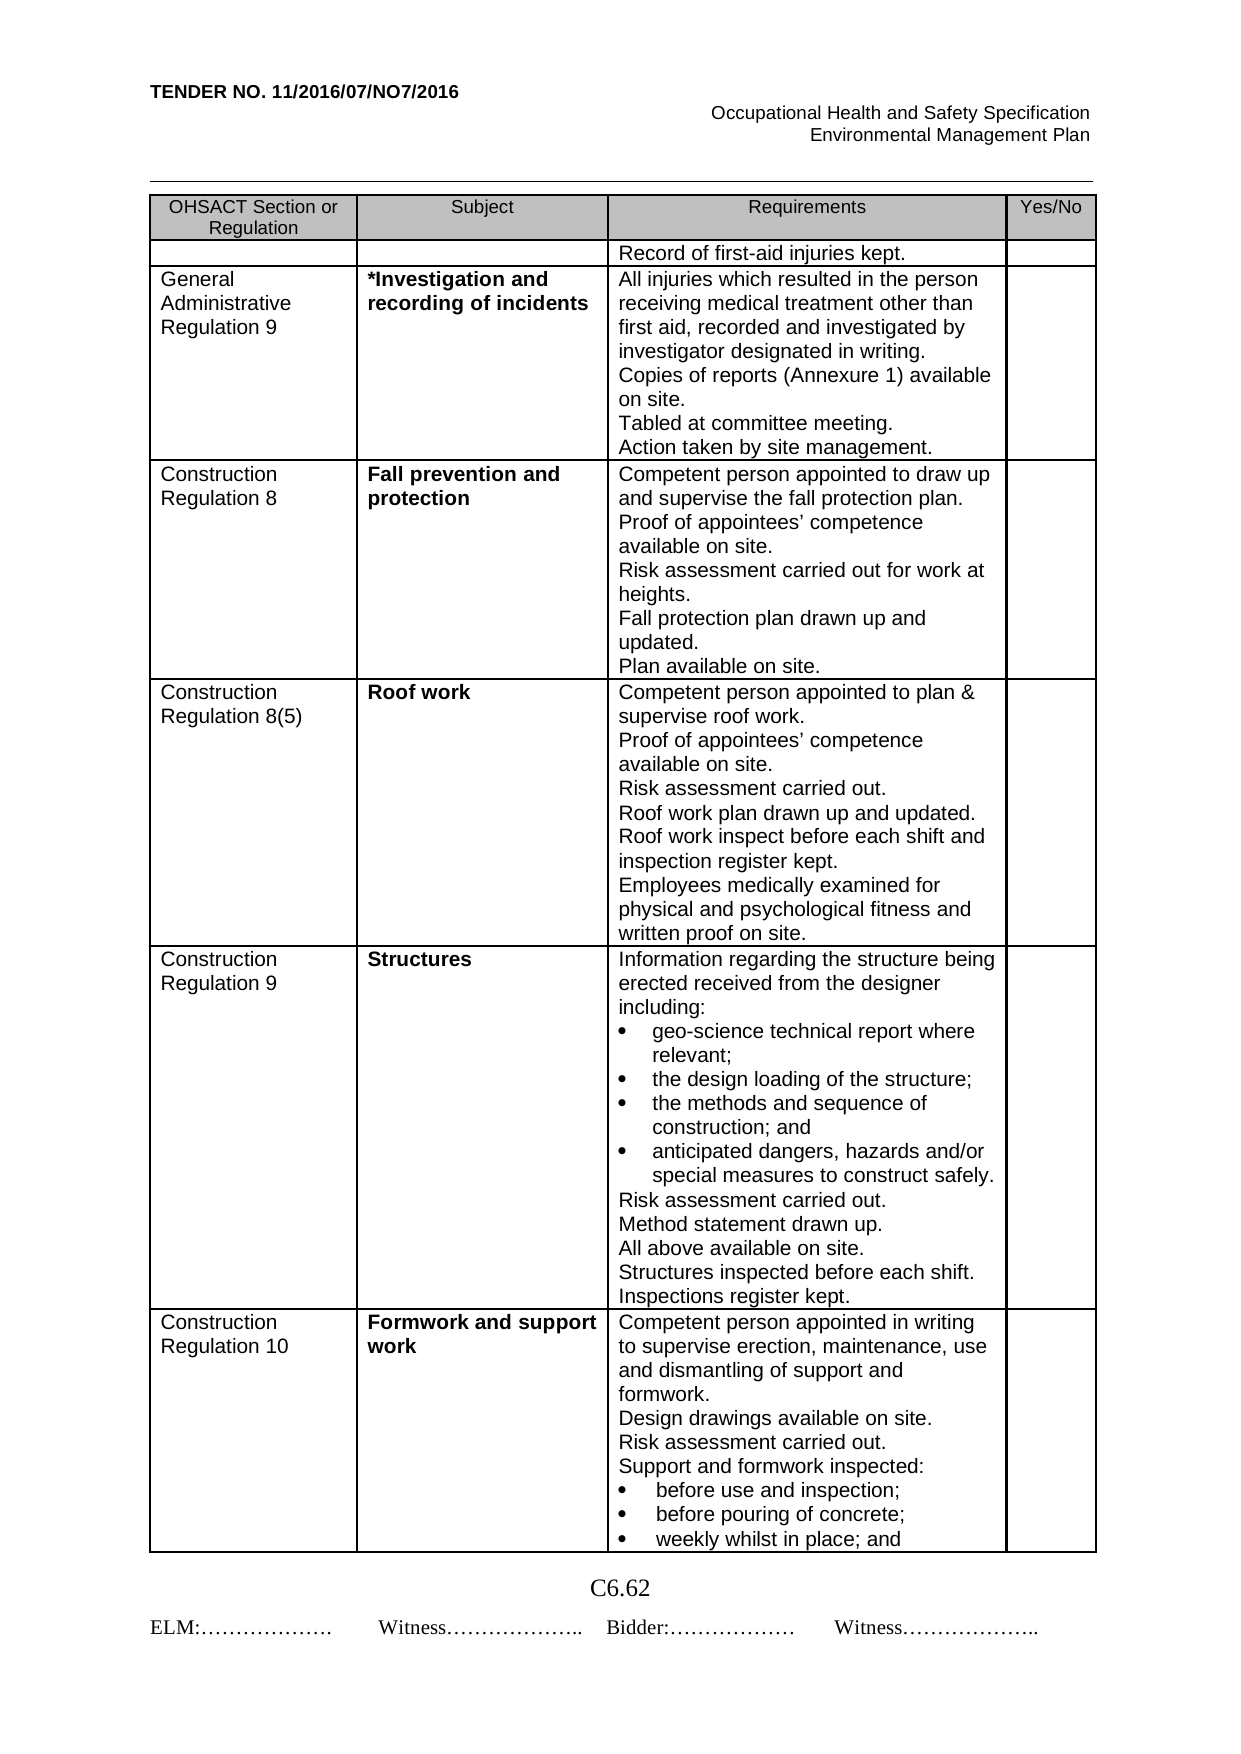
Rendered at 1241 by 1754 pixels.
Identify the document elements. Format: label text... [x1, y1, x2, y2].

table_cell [358, 241, 607, 265]
table_cell Structures [358, 947, 607, 1308]
table_cell [1008, 1310, 1095, 1551]
table_cell Formwork and support work [358, 1310, 607, 1551]
table_header Requirements [609, 196, 1005, 239]
table_cell [1008, 241, 1095, 265]
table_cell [609, 241, 1005, 265]
table_cell Construction Regulation 8 [151, 461, 356, 678]
table_cell Fall prevention and protection [358, 461, 607, 678]
table_header Subject [358, 196, 607, 239]
table_cell Competent person appointed to draw up and supervise the fall protection plan. Proof of appointees’ competence available on site. Risk assessment carried out for work at heights. Fall protection plan drawn up and updated. Plan available on site. [609, 461, 1005, 678]
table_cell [609, 1310, 1005, 1551]
table_cell [1008, 947, 1095, 1308]
table_cell Construction Regulation 10 [151, 1310, 356, 1551]
table_cell [1008, 680, 1095, 945]
table_cell All injuries which resulted in the person receiving medical treatment other than first aid, recorded and investigated by investigator designated in writing. Copies of reports (Annexure 1) available on site. Tabled at committee meeting. Action taken by site management. [609, 267, 1005, 459]
table_cell *Investigation and recording of incidents [358, 267, 607, 459]
table_header Yes/No [1008, 196, 1095, 239]
table_cell Construction Regulation 9 [151, 947, 356, 1308]
table_cell Roof work [358, 680, 607, 945]
table_cell Construction Regulation 8(5) [151, 680, 356, 945]
table_cell Competent person appointed to plan & supervise roof work. Proof of appointees’ competence available on site. Risk assessment carried out. Roof work plan drawn up and updated. Roof work inspect before each shift and inspection register kept. Employees medically examined for physical and psychological fitness and written proof on site. [609, 680, 1005, 945]
table_cell [1008, 461, 1095, 678]
table_cell Information regarding the structure being erected received from the designer including: geo-science technical report where relevant; the design loading of the structure; the methods and sequence of construction; and anticipated dangers, hazards and/or special measures to construct safely. Risk assessment carried out. Method statement drawn up. All above available on site. Structures inspected before each shift. Inspections register kept. [609, 947, 1005, 1308]
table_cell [151, 241, 356, 265]
table_cell [1008, 267, 1095, 459]
table_cell General Administrative Regulation 9 [151, 267, 356, 459]
table_header OHSACT Section or Regulation [151, 196, 356, 239]
